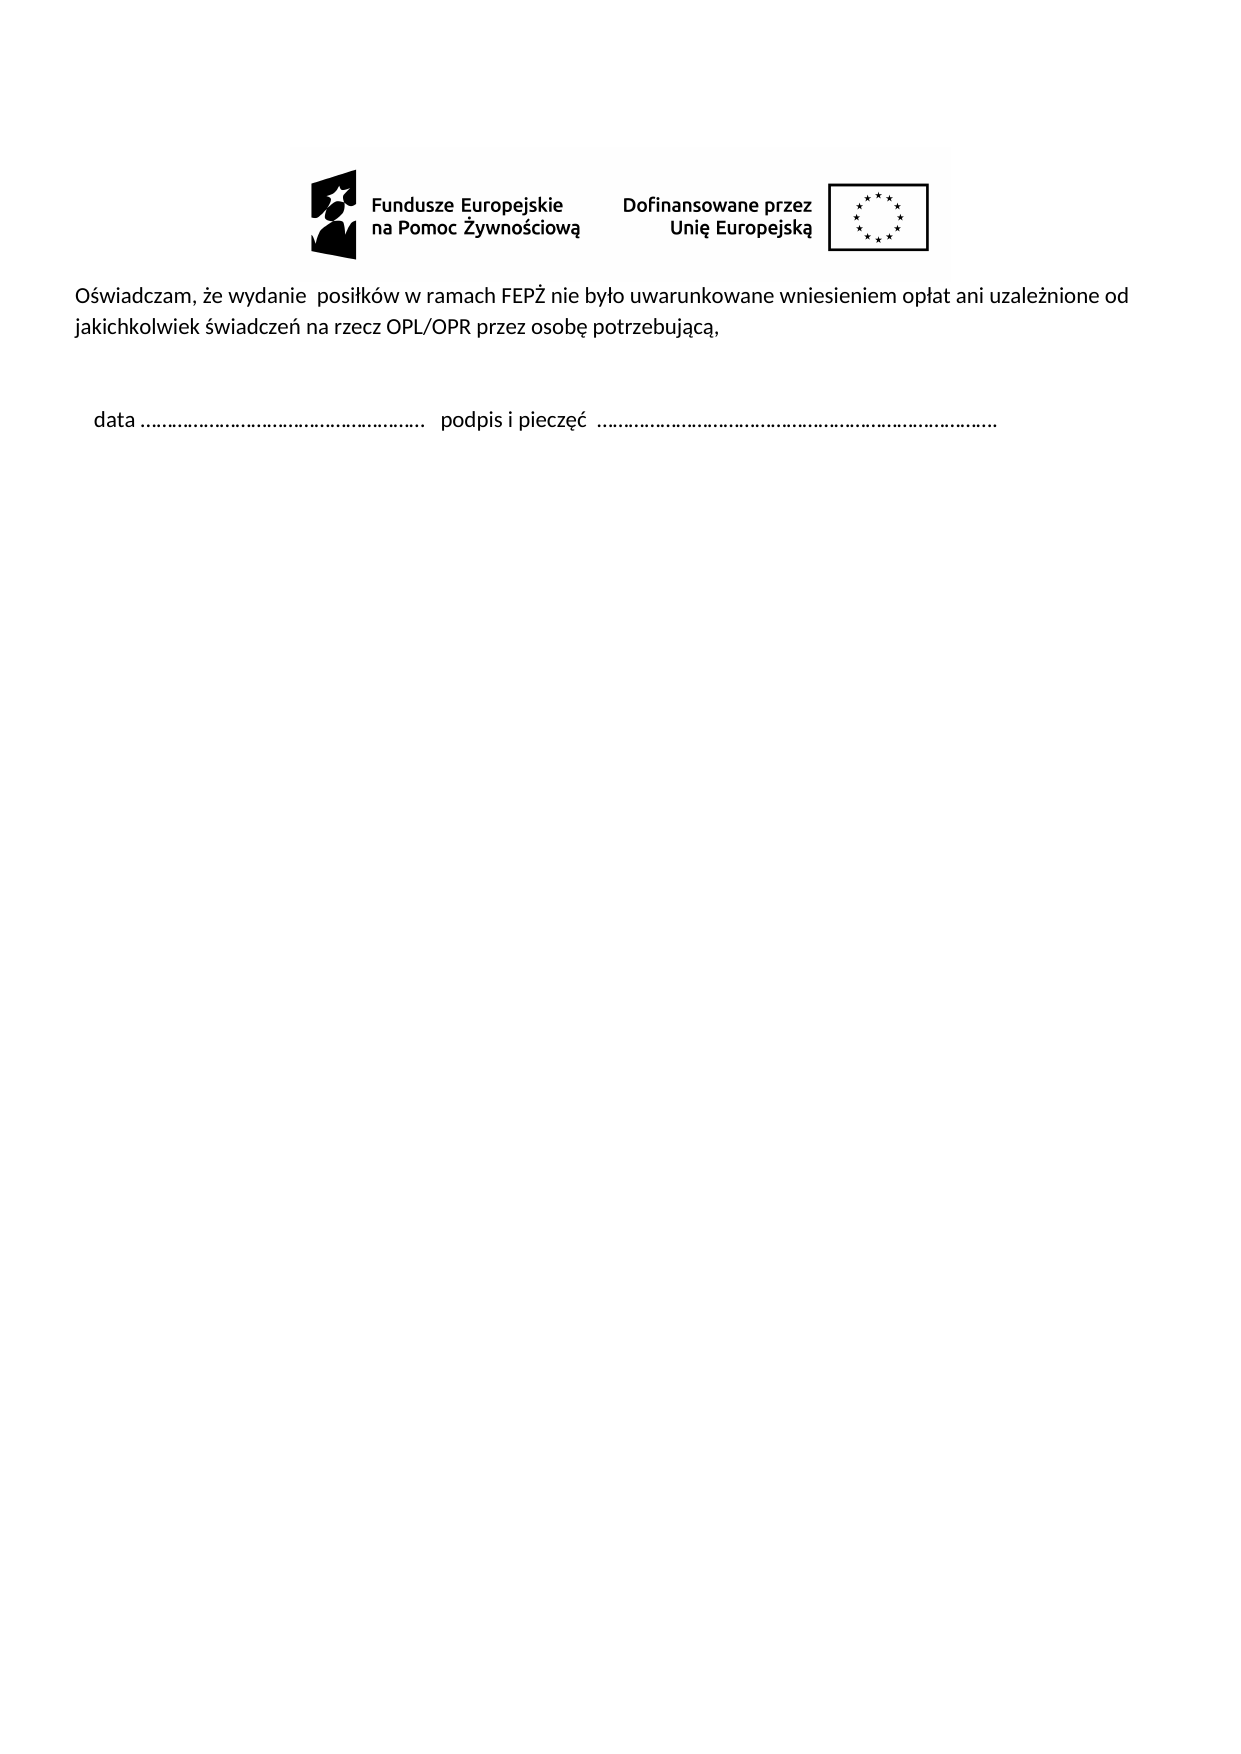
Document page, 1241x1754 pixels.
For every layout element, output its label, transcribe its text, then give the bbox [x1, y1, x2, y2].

picture [289, 147, 951, 282]
text data ……………………………………………… podpis i pieczęć …………………………………………………………………. [94, 406, 1165, 433]
text Oświadczam, że wydanie posiłków w ramach FEPŻ nie było uwarunkowane wniesieniem opłat ani uzależnione od jakichkolwiek świadczeń na rzecz OPL/OPR przez osobę potrzebującą, [75, 282, 1165, 340]
